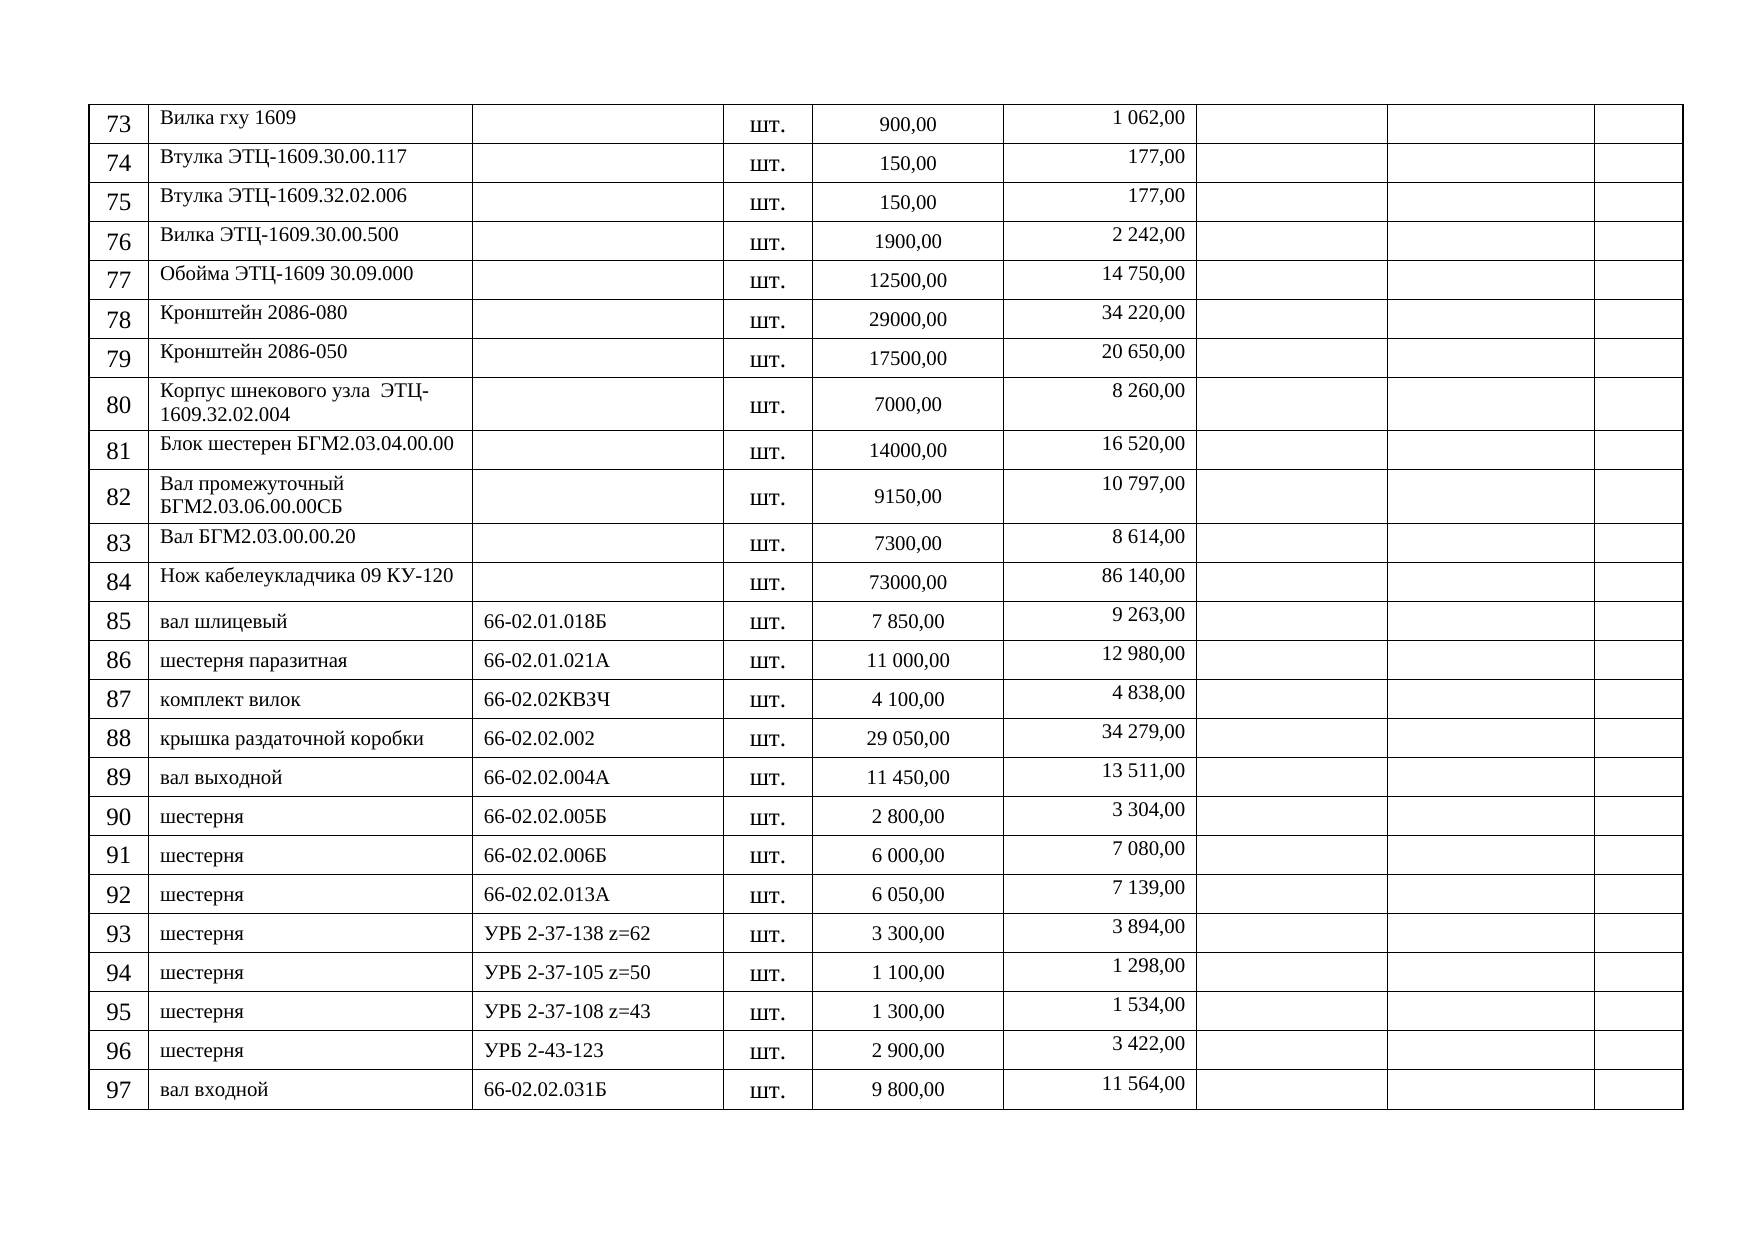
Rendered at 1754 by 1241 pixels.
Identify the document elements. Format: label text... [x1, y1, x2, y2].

table_cell [1595, 758, 1682, 796]
table_cell шт. [724, 1031, 812, 1069]
table_cell Блок шестерен БГМ2.03.04.00.00 [149, 431, 472, 469]
table_cell 1900,00 [813, 222, 1003, 260]
table_cell шт. [724, 602, 812, 640]
table_cell УРБ 2-37-138 z=62 [473, 914, 723, 952]
table_cell шестерня [149, 1031, 472, 1069]
table_cell 66-02.02.002 [473, 719, 723, 757]
table_cell 14 750,00 [1004, 261, 1196, 299]
table_cell 66-02.01.018Б [473, 602, 723, 640]
table_cell шт. [724, 524, 812, 562]
table_cell комплект вилок [149, 680, 472, 718]
table_cell [1388, 797, 1594, 835]
table_cell [1595, 470, 1682, 522]
table_cell [1197, 602, 1387, 640]
table_cell [473, 524, 723, 562]
table_cell [473, 183, 723, 221]
table_cell [1197, 797, 1387, 835]
table_cell шт. [724, 339, 812, 377]
table_cell 1 100,00 [813, 953, 1003, 991]
table_cell шт. [724, 1070, 812, 1108]
table_cell 20 650,00 [1004, 339, 1196, 377]
table_cell [1595, 222, 1682, 260]
table_cell 29000,00 [813, 300, 1003, 338]
table_cell [1197, 222, 1387, 260]
table_cell 150,00 [813, 144, 1003, 182]
table_cell [1388, 953, 1594, 991]
table_cell 13 511,00 [1004, 758, 1196, 796]
table_cell шт. [724, 261, 812, 299]
table_cell вал входной [149, 1070, 472, 1108]
table_cell 66-02.02.005Б [473, 797, 723, 835]
table_cell 6 050,00 [813, 875, 1003, 913]
table_cell [1197, 719, 1387, 757]
table_cell 177,00 [1004, 183, 1196, 221]
table_cell [1388, 183, 1594, 221]
table_cell [1197, 183, 1387, 221]
table_cell 73 [90, 105, 148, 143]
table_cell [1388, 875, 1594, 913]
table_cell 87 [90, 680, 148, 718]
table_cell 86 140,00 [1004, 563, 1196, 601]
table_cell шт. [724, 875, 812, 913]
table_cell [1388, 222, 1594, 260]
table_cell [1197, 1070, 1387, 1108]
table_cell [1388, 719, 1594, 757]
table_cell шт. [724, 470, 812, 522]
table_cell УРБ 2-37-105 z=50 [473, 953, 723, 991]
table_cell Кронштейн 2086-080 [149, 300, 472, 338]
table_cell [1595, 641, 1682, 679]
table_cell 900,00 [813, 105, 1003, 143]
table_cell [473, 339, 723, 377]
table_cell [1388, 680, 1594, 718]
table_cell Вилка ЭТЦ-1609.30.00.500 [149, 222, 472, 260]
table_cell крышка раздаточной коробки [149, 719, 472, 757]
table_cell шестерня [149, 953, 472, 991]
table_cell [1595, 719, 1682, 757]
table_cell [473, 378, 723, 430]
table_cell [1595, 378, 1682, 430]
table_cell шестерня [149, 914, 472, 952]
table_cell [1595, 875, 1682, 913]
table_cell 9150,00 [813, 470, 1003, 522]
table_cell [473, 563, 723, 601]
table_cell [1595, 914, 1682, 952]
table_cell [1595, 105, 1682, 143]
table_cell [1388, 378, 1594, 430]
table_cell 11 564,00 [1004, 1070, 1196, 1108]
table_cell 12500,00 [813, 261, 1003, 299]
table_cell 76 [90, 222, 148, 260]
table_cell [1388, 992, 1594, 1030]
table_cell 73000,00 [813, 563, 1003, 601]
table_cell 9 800,00 [813, 1070, 1003, 1108]
table_cell 95 [90, 992, 148, 1030]
table_cell [1197, 431, 1387, 469]
table_cell [1388, 431, 1594, 469]
table_cell шестерня [149, 992, 472, 1030]
table_cell шт. [724, 797, 812, 835]
table_cell [1197, 875, 1387, 913]
table_cell 7300,00 [813, 524, 1003, 562]
table_cell [1388, 261, 1594, 299]
table_cell 14000,00 [813, 431, 1003, 469]
table_cell [473, 470, 723, 522]
table_cell [473, 105, 723, 143]
table_cell Втулка ЭТЦ-1609.30.00.117 [149, 144, 472, 182]
table_cell шт. [724, 105, 812, 143]
table_cell [1197, 300, 1387, 338]
table_cell [1595, 797, 1682, 835]
table_cell 34 220,00 [1004, 300, 1196, 338]
table_cell [1595, 431, 1682, 469]
table_cell 66-02.02.013А [473, 875, 723, 913]
table_cell [1197, 680, 1387, 718]
table_cell шт. [724, 758, 812, 796]
table_cell 89 [90, 758, 148, 796]
table_cell Кронштейн 2086-050 [149, 339, 472, 377]
table_cell шестерня [149, 875, 472, 913]
table_cell 3 304,00 [1004, 797, 1196, 835]
table_cell [1595, 1070, 1682, 1108]
table_cell 77 [90, 261, 148, 299]
table_cell шт. [724, 953, 812, 991]
table_cell шестерня [149, 836, 472, 874]
table_cell 7000,00 [813, 378, 1003, 430]
table_cell [1197, 1031, 1387, 1069]
table_cell [1197, 758, 1387, 796]
table_cell 29 050,00 [813, 719, 1003, 757]
table_cell [1197, 378, 1387, 430]
table_cell шестерня [149, 797, 472, 835]
table_cell 177,00 [1004, 144, 1196, 182]
table_cell [1197, 339, 1387, 377]
table_cell 4 838,00 [1004, 680, 1196, 718]
table_cell 2 800,00 [813, 797, 1003, 835]
table_cell 7 139,00 [1004, 875, 1196, 913]
table_cell 3 422,00 [1004, 1031, 1196, 1069]
table_cell [1595, 602, 1682, 640]
table_cell [1197, 953, 1387, 991]
table_cell 2 242,00 [1004, 222, 1196, 260]
table_cell 11 450,00 [813, 758, 1003, 796]
table_cell Обойма ЭТЦ-1609 30.09.000 [149, 261, 472, 299]
table_cell 9 263,00 [1004, 602, 1196, 640]
table_cell [1197, 836, 1387, 874]
table_cell вал шлицевый [149, 602, 472, 640]
table_cell [1595, 261, 1682, 299]
table_cell [1595, 144, 1682, 182]
table_cell 66-02.01.021А [473, 641, 723, 679]
table_cell Корпус шнекового узла ЭТЦ-1609.32.02.004 [149, 378, 472, 430]
table_cell шт. [724, 431, 812, 469]
table_cell [1197, 524, 1387, 562]
table_cell [1388, 1031, 1594, 1069]
table_cell [1388, 300, 1594, 338]
table_cell [1595, 836, 1682, 874]
table_cell 7 080,00 [1004, 836, 1196, 874]
table_cell Нож кабелеукладчика 09 КУ-120 [149, 563, 472, 601]
table_cell 66-02.02.004А [473, 758, 723, 796]
table_cell [1595, 339, 1682, 377]
table_cell [1197, 105, 1387, 143]
table_cell вал выходной [149, 758, 472, 796]
table_cell Втулка ЭТЦ-1609.32.02.006 [149, 183, 472, 221]
table_cell 79 [90, 339, 148, 377]
table_cell [1197, 470, 1387, 522]
table_cell [1388, 602, 1594, 640]
table_cell 66-02.02.031Б [473, 1070, 723, 1108]
table_cell 3 894,00 [1004, 914, 1196, 952]
table_cell 2 900,00 [813, 1031, 1003, 1069]
table_cell [473, 144, 723, 182]
table_cell 17500,00 [813, 339, 1003, 377]
table_cell 1 534,00 [1004, 992, 1196, 1030]
table_cell УРБ 2-43-123 [473, 1031, 723, 1069]
table_cell [1595, 300, 1682, 338]
table_cell 10 797,00 [1004, 470, 1196, 522]
table_cell шт. [724, 144, 812, 182]
table_cell [1197, 563, 1387, 601]
table_cell 75 [90, 183, 148, 221]
table_cell 3 300,00 [813, 914, 1003, 952]
table_cell [1595, 524, 1682, 562]
table_cell 91 [90, 836, 148, 874]
table_cell [1197, 261, 1387, 299]
table_cell шт. [724, 914, 812, 952]
table_cell [1595, 680, 1682, 718]
table_cell шт. [724, 992, 812, 1030]
table_cell 4 100,00 [813, 680, 1003, 718]
table_cell 150,00 [813, 183, 1003, 221]
table_cell 11 000,00 [813, 641, 1003, 679]
table_cell [1197, 992, 1387, 1030]
table_cell [1595, 953, 1682, 991]
table_cell Вал промежуточный БГМ2.03.06.00.00СБ [149, 470, 472, 522]
table_cell шт. [724, 300, 812, 338]
table_cell 78 [90, 300, 148, 338]
table_cell 92 [90, 875, 148, 913]
table_cell 82 [90, 470, 148, 522]
table_cell [1595, 992, 1682, 1030]
table_cell Вал БГМ2.03.00.00.20 [149, 524, 472, 562]
table_cell [1388, 914, 1594, 952]
table_cell 66-02.02.006Б [473, 836, 723, 874]
table_cell 12 980,00 [1004, 641, 1196, 679]
table_cell [1388, 144, 1594, 182]
table_cell 96 [90, 1031, 148, 1069]
table_cell [1595, 183, 1682, 221]
table_cell [1197, 641, 1387, 679]
table_cell 74 [90, 144, 148, 182]
table_cell 34 279,00 [1004, 719, 1196, 757]
table_cell 83 [90, 524, 148, 562]
table_cell [473, 300, 723, 338]
table_cell 81 [90, 431, 148, 469]
table_cell 94 [90, 953, 148, 991]
table_cell 85 [90, 602, 148, 640]
table_cell 7 850,00 [813, 602, 1003, 640]
table_cell [1388, 105, 1594, 143]
table_cell шестерня паразитная [149, 641, 472, 679]
table_cell шт. [724, 378, 812, 430]
table_cell [473, 222, 723, 260]
table_cell 8 614,00 [1004, 524, 1196, 562]
table_cell 80 [90, 378, 148, 430]
table_cell 88 [90, 719, 148, 757]
table_cell 8 260,00 [1004, 378, 1196, 430]
table_cell 90 [90, 797, 148, 835]
table_cell [1595, 1031, 1682, 1069]
table_cell [1197, 144, 1387, 182]
table_cell шт. [724, 680, 812, 718]
table_cell 97 [90, 1070, 148, 1108]
table_cell 93 [90, 914, 148, 952]
table_cell шт. [724, 563, 812, 601]
table_cell 1 300,00 [813, 992, 1003, 1030]
table_cell [1388, 758, 1594, 796]
table_cell [1595, 563, 1682, 601]
table_cell 6 000,00 [813, 836, 1003, 874]
table_cell [1388, 563, 1594, 601]
table_cell 16 520,00 [1004, 431, 1196, 469]
table_cell [473, 261, 723, 299]
table_cell 1 298,00 [1004, 953, 1196, 991]
table_cell 84 [90, 563, 148, 601]
table_cell [1388, 641, 1594, 679]
table_cell [1197, 914, 1387, 952]
table_cell УРБ 2-37-108 z=43 [473, 992, 723, 1030]
table_cell 86 [90, 641, 148, 679]
table_cell [473, 431, 723, 469]
table_cell шт. [724, 641, 812, 679]
table_cell [1388, 470, 1594, 522]
table_cell [1388, 339, 1594, 377]
table_cell [1388, 836, 1594, 874]
table_cell шт. [724, 719, 812, 757]
table_cell [1388, 1070, 1594, 1108]
table_cell [1388, 524, 1594, 562]
table_cell шт. [724, 836, 812, 874]
table_cell 1 062,00 [1004, 105, 1196, 143]
table_cell шт. [724, 222, 812, 260]
table_cell шт. [724, 183, 812, 221]
table_cell 66-02.02КВЗЧ [473, 680, 723, 718]
table_cell Вилка гху 1609 [149, 105, 472, 143]
